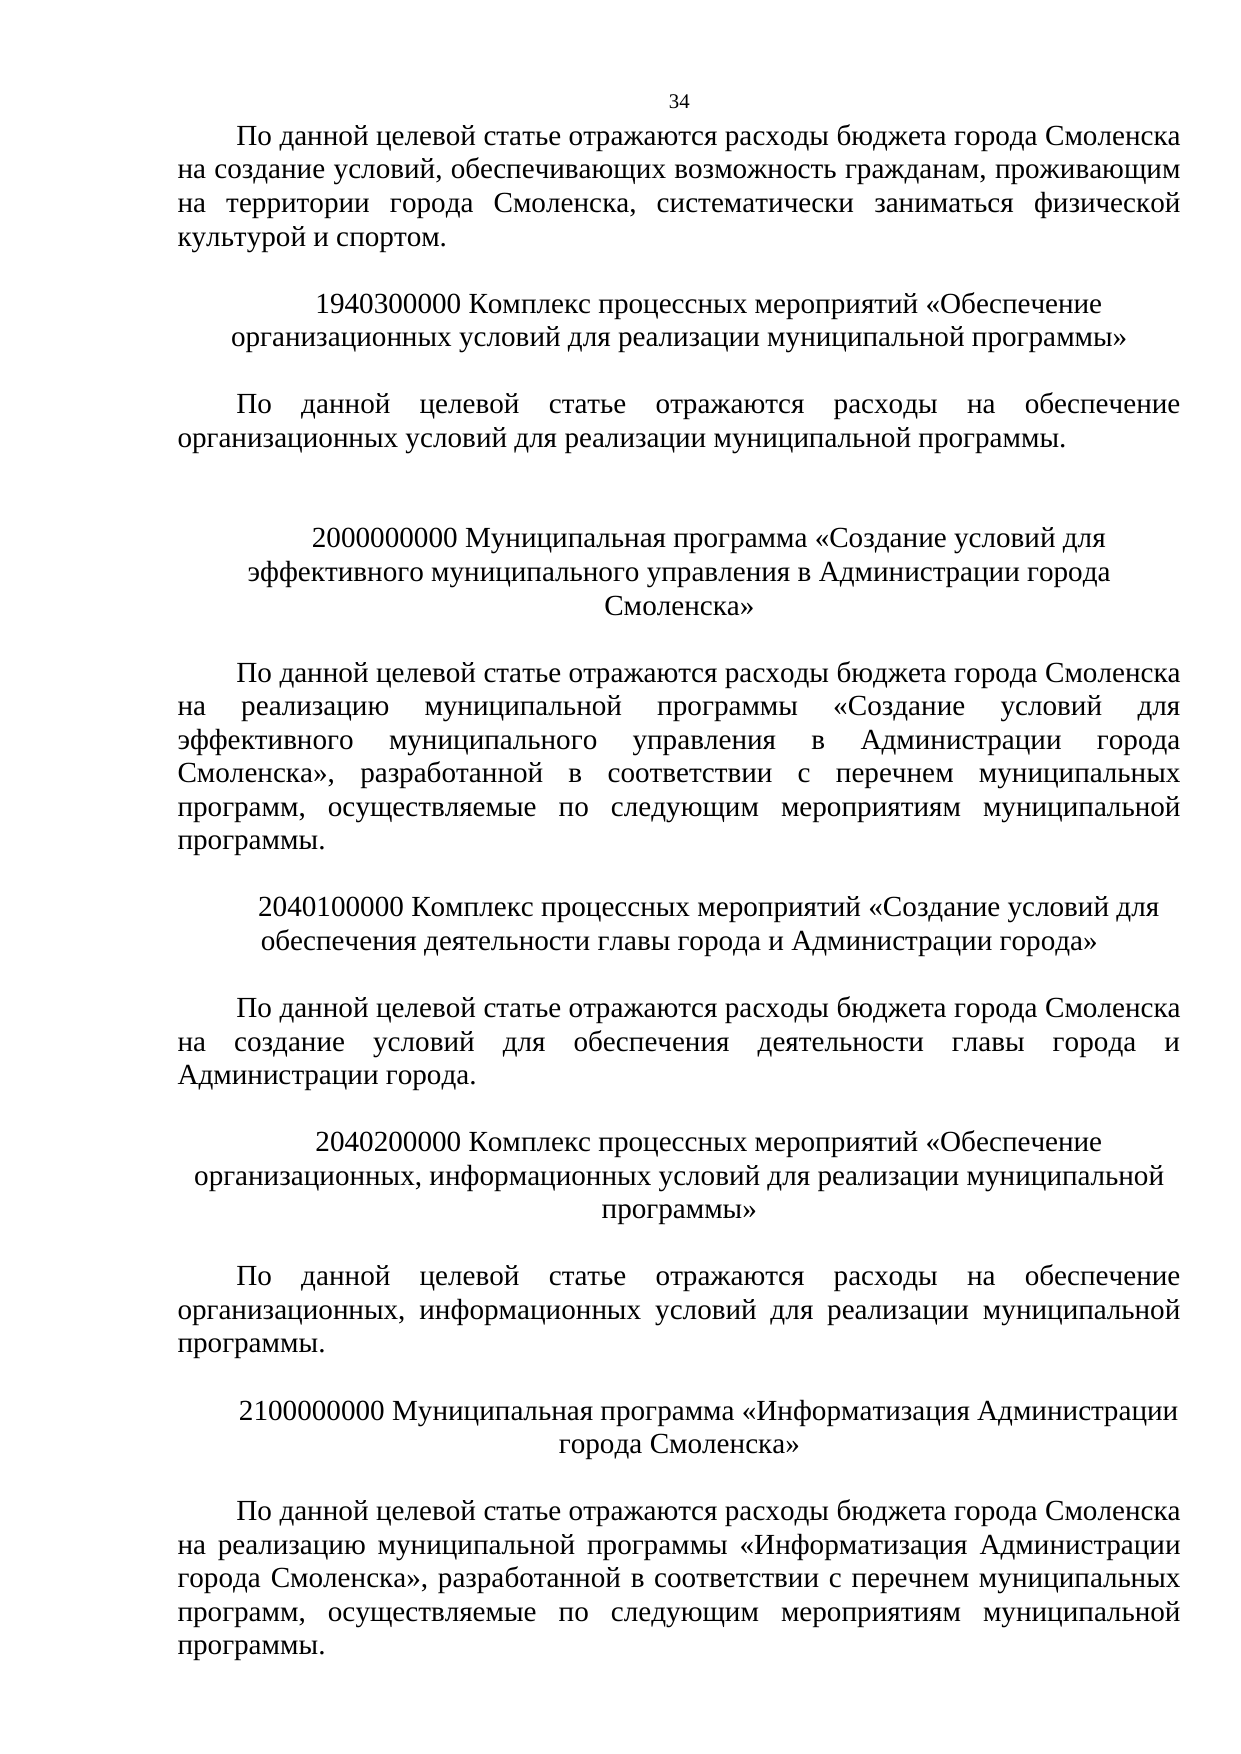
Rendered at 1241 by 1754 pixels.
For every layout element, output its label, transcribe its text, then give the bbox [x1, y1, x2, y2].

text По данной целевой статье отражаются расходы бюджета города Смоленска на реализацию муниципальной программы «Создание условий для эффективного муниципального управления в Администрации города Смоленска», разработанной в соответствии с перечнем муниципальных программ, осуществляемые по следующим мероприятиям муниципальной программы. [177, 655, 1181, 856]
text По данной целевой статье отражаются расходы бюджета города Смоленска на создание условий, обеспечивающих возможность гражданам, проживающим на территории города Смоленска, систематически заниматься физической культурой и спортом. [177, 118, 1181, 252]
text 2040100000 Комплекс процессных мероприятий «Создание условий для обеспечения деятельности главы города и Администрации города» [177, 889, 1181, 957]
text По данной целевой статье отражаются расходы на обеспечение организационных условий для реализации муниципальной программы. [177, 386, 1181, 453]
text 2040200000 Комплекс процессных мероприятий «Обеспечение организационных, информационных условий для реализации муниципальной программы» [177, 1124, 1181, 1225]
text По данной целевой статье отражаются расходы на обеспечение организационных, информационных условий для реализации муниципальной программы. [177, 1258, 1181, 1359]
text По данной целевой статье отражаются расходы бюджета города Смоленска на создание условий для обеспечения деятельности главы города и Администрации города. [177, 990, 1181, 1091]
text 2100000000 Муниципальная программа «Информатизация Администрации города Смоленска» [177, 1393, 1181, 1460]
text По данной целевой статье отражаются расходы бюджета города Смоленска на реализацию муниципальной программы «Информатизация Администрации города Смоленска», разработанной в соответствии с перечнем муниципальных программ, осуществляемые по следующим мероприятиям муниципальной программы. [177, 1493, 1181, 1661]
text 2000000000 Муниципальная программа «Создание условий для эффективного муниципального управления в Администрации города Смоленска» [177, 521, 1181, 621]
text 1940300000 Комплекс процессных мероприятий «Обеспечение организационных условий для реализации муниципальной программы» [177, 286, 1181, 353]
